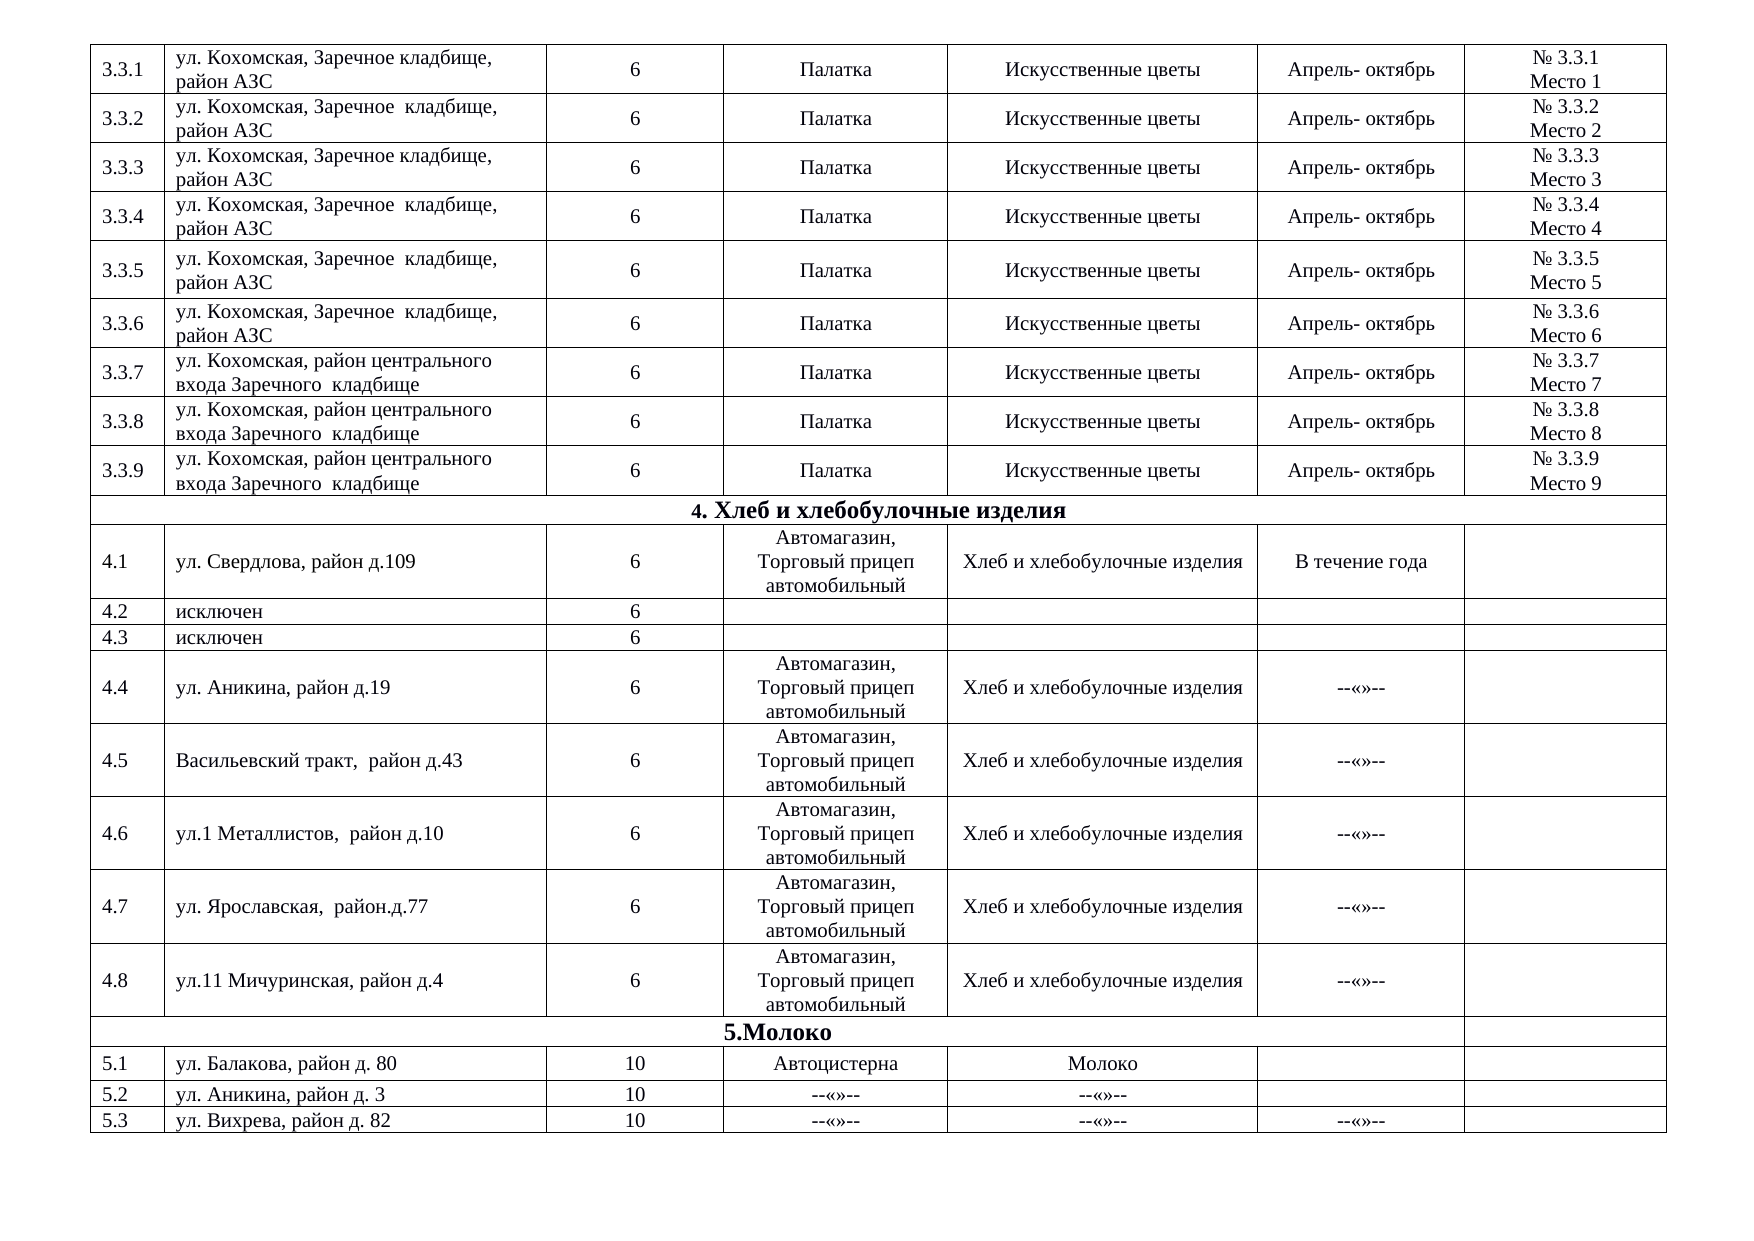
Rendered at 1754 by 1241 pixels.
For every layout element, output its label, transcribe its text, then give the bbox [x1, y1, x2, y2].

table_cell ул. Вихрева, район д. 82 [165, 1107, 546, 1132]
table_cell Хлеб и хлебобулочные изделия [948, 525, 1257, 597]
table_cell Палатка [724, 192, 947, 240]
table_cell [1465, 797, 1666, 869]
table_cell Хлеб и хлебобулочные изделия [948, 651, 1257, 723]
table_cell [1258, 1081, 1464, 1106]
table_cell 3.3.1 [91, 45, 164, 93]
table_cell № 3.3.4 Место 4 [1465, 192, 1666, 240]
table_cell 4.3 [91, 625, 164, 649]
table_cell Палатка [724, 397, 947, 445]
table_cell Хлеб и хлебобулочные изделия [948, 724, 1257, 796]
table_cell 6 [547, 397, 723, 445]
table_cell № 3.3.5 Место 5 [1465, 241, 1666, 298]
table_cell 6 [547, 192, 723, 240]
table_cell --«»-- [1258, 870, 1464, 942]
table_cell --«»-- [724, 1107, 947, 1132]
table_cell [1465, 1017, 1666, 1046]
table_cell ул. Кохомская, район центрального входа Заречного кладбище [165, 397, 546, 445]
table_cell Искусственные цветы [948, 446, 1257, 494]
table_cell № 3.3.2 Место 2 [1465, 94, 1666, 142]
table_cell № 3.3.7 Место 7 [1465, 348, 1666, 396]
table_cell --«»-- [948, 1107, 1257, 1132]
table_cell ул. Кохомская, Заречное кладбище, район АЗС [165, 192, 546, 240]
table_cell Палатка [724, 299, 947, 347]
table_cell Апрель- октябрь [1258, 397, 1464, 445]
table_cell 6 [547, 625, 723, 649]
table_cell 3.3.3 [91, 143, 164, 191]
table_cell исключен [165, 599, 546, 623]
table_cell Искусственные цветы [948, 143, 1257, 191]
table_cell [1258, 599, 1464, 623]
table_cell Апрель- октябрь [1258, 446, 1464, 494]
table_cell 6 [547, 525, 723, 597]
table_cell 3.3.8 [91, 397, 164, 445]
table_cell Апрель- октябрь [1258, 299, 1464, 347]
table_cell 4.1 [91, 525, 164, 597]
table_cell 6 [547, 94, 723, 142]
table_cell Палатка [724, 94, 947, 142]
table_cell Апрель- октябрь [1258, 241, 1464, 298]
table_cell --«»-- [1258, 724, 1464, 796]
table_cell Апрель- октябрь [1258, 192, 1464, 240]
table_cell ул. Аникина, район д.19 [165, 651, 546, 723]
table_cell [1258, 625, 1464, 649]
table_cell 6 [547, 143, 723, 191]
table_cell 4. Хлеб и хлебобулочные изделия [91, 496, 1666, 524]
table_cell 6 [547, 599, 723, 623]
table_cell [724, 625, 947, 649]
table_cell Палатка [724, 241, 947, 298]
table_cell 6 [547, 944, 723, 1016]
table_cell № 3.3.1 Место 1 [1465, 45, 1666, 93]
table_cell Автоцистерна [724, 1047, 947, 1080]
table_cell [1465, 599, 1666, 623]
table_cell [1465, 625, 1666, 649]
table_cell Искусственные цветы [948, 299, 1257, 347]
table_cell Палатка [724, 45, 947, 93]
table_cell 5.2 [91, 1081, 164, 1106]
table_cell ул. Аникина, район д. 3 [165, 1081, 546, 1106]
table_cell 3.3.5 [91, 241, 164, 298]
table_cell --«»-- [948, 1081, 1257, 1106]
table_cell 6 [547, 241, 723, 298]
table_cell Палатка [724, 348, 947, 396]
table_cell Искусственные цветы [948, 241, 1257, 298]
table_cell № 3.3.3 Место 3 [1465, 143, 1666, 191]
table_cell [948, 625, 1257, 649]
table_cell ул.11 Мичуринская, район д.4 [165, 944, 546, 1016]
table_cell ул. Кохомская, Заречное кладбище, район АЗС [165, 299, 546, 347]
table_cell Хлеб и хлебобулочные изделия [948, 797, 1257, 869]
table_cell 5.3 [91, 1107, 164, 1132]
table_cell 6 [547, 797, 723, 869]
table_cell Автомагазин, Торговый прицеп автомобильный [724, 797, 947, 869]
table_cell Хлеб и хлебобулочные изделия [948, 944, 1257, 1016]
table_cell 6 [547, 446, 723, 494]
table_cell ул. Кохомская, район центрального входа Заречного кладбище [165, 348, 546, 396]
table_cell --«»-- [724, 1081, 947, 1106]
table_cell Васильевский тракт, район д.43 [165, 724, 546, 796]
table_cell [1465, 1081, 1666, 1106]
table_cell № 3.3.8 Место 8 [1465, 397, 1666, 445]
table_cell Искусственные цветы [948, 397, 1257, 445]
table_cell исключен [165, 625, 546, 649]
table_cell [724, 599, 947, 623]
table_cell [1465, 525, 1666, 597]
table_cell 6 [547, 299, 723, 347]
table_cell Искусственные цветы [948, 192, 1257, 240]
table_cell 3.3.2 [91, 94, 164, 142]
table_cell [1465, 1107, 1666, 1132]
table_cell Искусственные цветы [948, 348, 1257, 396]
table_cell 4.8 [91, 944, 164, 1016]
table_cell В течение года [1258, 525, 1464, 597]
table_cell ул. Кохомская, Заречное кладбище, район АЗС [165, 45, 546, 93]
table_cell 10 [547, 1081, 723, 1106]
table_cell Апрель- октябрь [1258, 143, 1464, 191]
table_cell Автомагазин, Торговый прицеп автомобильный [724, 944, 947, 1016]
table_cell 3.3.4 [91, 192, 164, 240]
table_cell ул. Кохомская, район центрального входа Заречного кладбище [165, 446, 546, 494]
table_cell [1465, 1047, 1666, 1080]
table_cell Молоко [948, 1047, 1257, 1080]
table_cell 5.Молоко [91, 1017, 1464, 1046]
table_cell Автомагазин, Торговый прицеп автомобильный [724, 651, 947, 723]
table_cell № 3.3.6 Место 6 [1465, 299, 1666, 347]
table_cell --«»-- [1258, 651, 1464, 723]
table_cell 4.6 [91, 797, 164, 869]
table_cell Автомагазин, Торговый прицеп автомобильный [724, 870, 947, 942]
table_cell 4.4 [91, 651, 164, 723]
table_cell ул.1 Металлистов, район д.10 [165, 797, 546, 869]
table_cell --«»-- [1258, 797, 1464, 869]
table_cell 10 [547, 1047, 723, 1080]
table_cell 3.3.7 [91, 348, 164, 396]
table_cell 4.2 [91, 599, 164, 623]
table_cell 4.7 [91, 870, 164, 942]
table_cell 6 [547, 45, 723, 93]
table_cell Апрель- октябрь [1258, 94, 1464, 142]
table_cell 10 [547, 1107, 723, 1132]
table_cell Автомагазин, Торговый прицеп автомобильный [724, 525, 947, 597]
table_cell ул. Свердлова, район д.109 [165, 525, 546, 597]
table_cell Палатка [724, 446, 947, 494]
table_cell ул. Кохомская, Заречное кладбище, район АЗС [165, 241, 546, 298]
table_cell Хлеб и хлебобулочные изделия [948, 870, 1257, 942]
table_cell 6 [547, 724, 723, 796]
table_cell Искусственные цветы [948, 94, 1257, 142]
table_cell 6 [547, 651, 723, 723]
table_cell --«»-- [1258, 1107, 1464, 1132]
table_cell ул. Кохомская, Заречное кладбище, район АЗС [165, 94, 546, 142]
table_cell № 3.3.9 Место 9 [1465, 446, 1666, 494]
table_cell --«»-- [1258, 944, 1464, 1016]
table_cell 4.5 [91, 724, 164, 796]
table_cell Искусственные цветы [948, 45, 1257, 93]
table_cell [948, 599, 1257, 623]
table_cell Апрель- октябрь [1258, 348, 1464, 396]
table_cell 6 [547, 348, 723, 396]
table_cell [1465, 724, 1666, 796]
table_cell ул. Балакова, район д. 80 [165, 1047, 546, 1080]
table_cell Апрель- октябрь [1258, 45, 1464, 93]
table_cell 3.3.6 [91, 299, 164, 347]
table_cell Автомагазин, Торговый прицеп автомобильный [724, 724, 947, 796]
table_cell Палатка [724, 143, 947, 191]
table_cell 5.1 [91, 1047, 164, 1080]
table_cell [1465, 944, 1666, 1016]
table_cell 6 [547, 870, 723, 942]
table_cell [1258, 1047, 1464, 1080]
table_cell ул. Ярославская, район.д.77 [165, 870, 546, 942]
table_cell [1465, 651, 1666, 723]
table_cell ул. Кохомская, Заречное кладбище, район АЗС [165, 143, 546, 191]
table_cell [1465, 870, 1666, 942]
table_cell 3.3.9 [91, 446, 164, 494]
